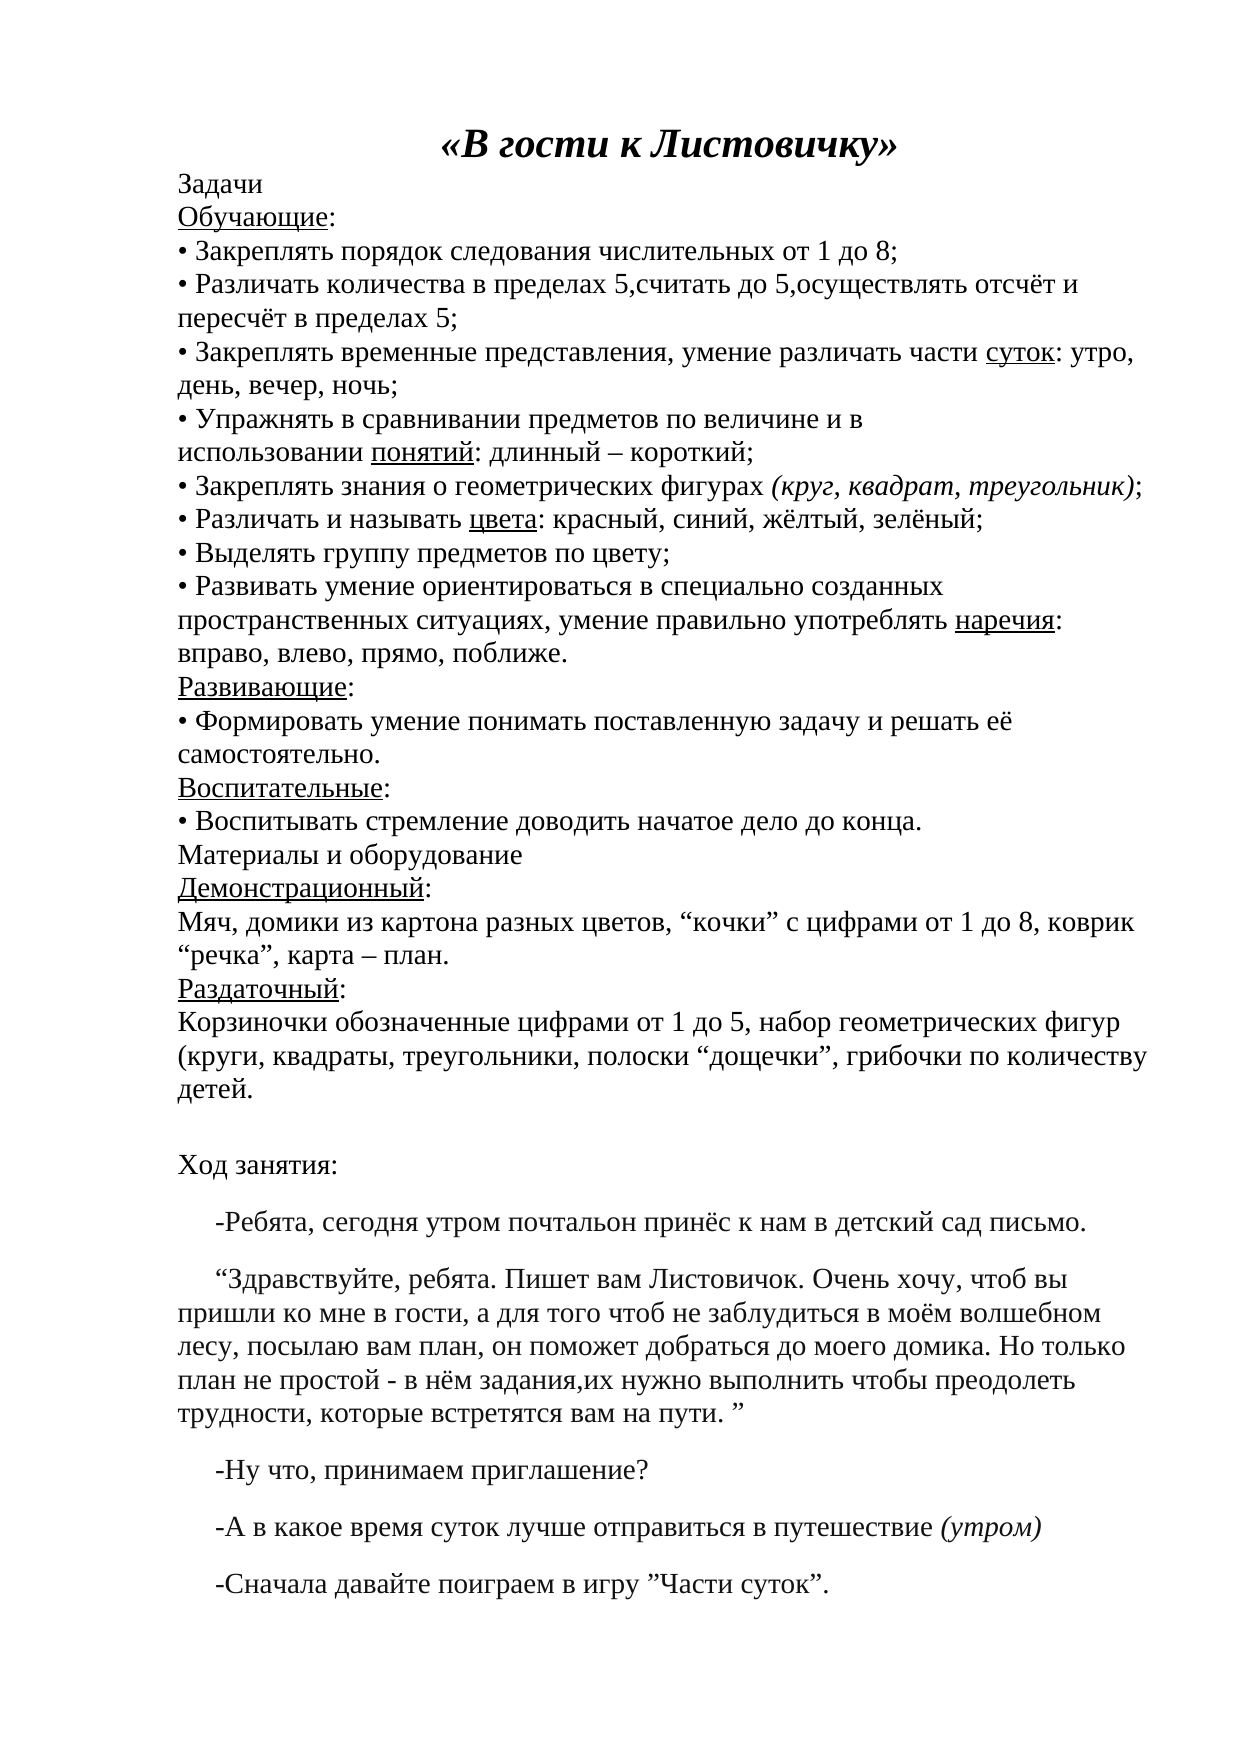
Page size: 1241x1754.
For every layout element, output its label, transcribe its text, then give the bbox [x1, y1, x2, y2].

text • Закреплять временные представления, умение различать части суток: утро, день, вечер, ночь; [177, 334, 1152, 401]
text • Упражнять в сравнивании предметов по величине и в использовании понятий: длинный – короткий; [177, 401, 1152, 468]
text -Сначала давайте поиграем в игру ”Части суток”. [177, 1566, 1152, 1600]
text -Ну что, принимаем приглашение? [177, 1452, 1152, 1486]
text Ход занятия: [177, 1147, 1152, 1181]
text Обучающие: [177, 199, 1152, 233]
text • Выделять группу предметов по цвету; [177, 535, 1152, 568]
text -А в какое время суток лучше отправиться в путешествие (утром) [177, 1509, 1152, 1543]
text Воспитательные: [177, 770, 1152, 803]
text «В гости к Листовичку» [177, 118, 1152, 166]
text • Различать количества в пределах 5,считать до 5,осуществлять отсчёт и пересчёт в пределах 5; [177, 267, 1152, 334]
text -Ребята, сегодня утром почтальон принёс к нам в детский сад письмо. [177, 1204, 1152, 1238]
text Задачи [177, 166, 1152, 199]
text Корзиночки обозначенные цифрами от 1 до 5, набор геометрических фигур (круги, квадраты, треугольники, полоски “дощечки”, грибочки по количеству детей. [177, 1004, 1152, 1105]
text Материалы и оборудование [177, 837, 1152, 870]
text • Закреплять знания о геометрических фигурах (круг, квадрат, треугольник); [177, 468, 1152, 501]
text Раздаточный: [177, 971, 1152, 1004]
text • Закреплять порядок следования числительных от 1 до 8; [177, 233, 1152, 267]
text • Развивать умение ориентироваться в специально созданных пространственных ситуациях, умение правильно употреблять наречия: вправо, влево, прямо, поближе. [177, 568, 1152, 669]
text • Воспитывать стремление доводить начатое дело до конца. [177, 803, 1152, 837]
text • Различать и называть цвета: красный, синий, жёлтый, зелёный; [177, 501, 1152, 535]
text Демонстрационный: [177, 870, 1152, 904]
text • Формировать умение понимать поставленную задачу и решать её самостоятельно. [177, 703, 1152, 770]
text Мяч, домики из картона разных цветов, “кочки” с цифрами от 1 до 8, коврик “речка”, карта – план. [177, 904, 1152, 971]
text “Здравствуйте, ребята. Пишет вам Листовичок. Очень хочу, чтоб вы пришли ко мне в гости, а для того чтоб не заблудиться в моём волшебном лесу, посылаю вам план, он поможет добраться до моего домика. Но только план не простой - в нём задания,их нужно выполнить чтобы преодолеть трудности, которые встретятся вам на пути. ” [177, 1261, 1152, 1429]
text Развивающие: [177, 669, 1152, 703]
